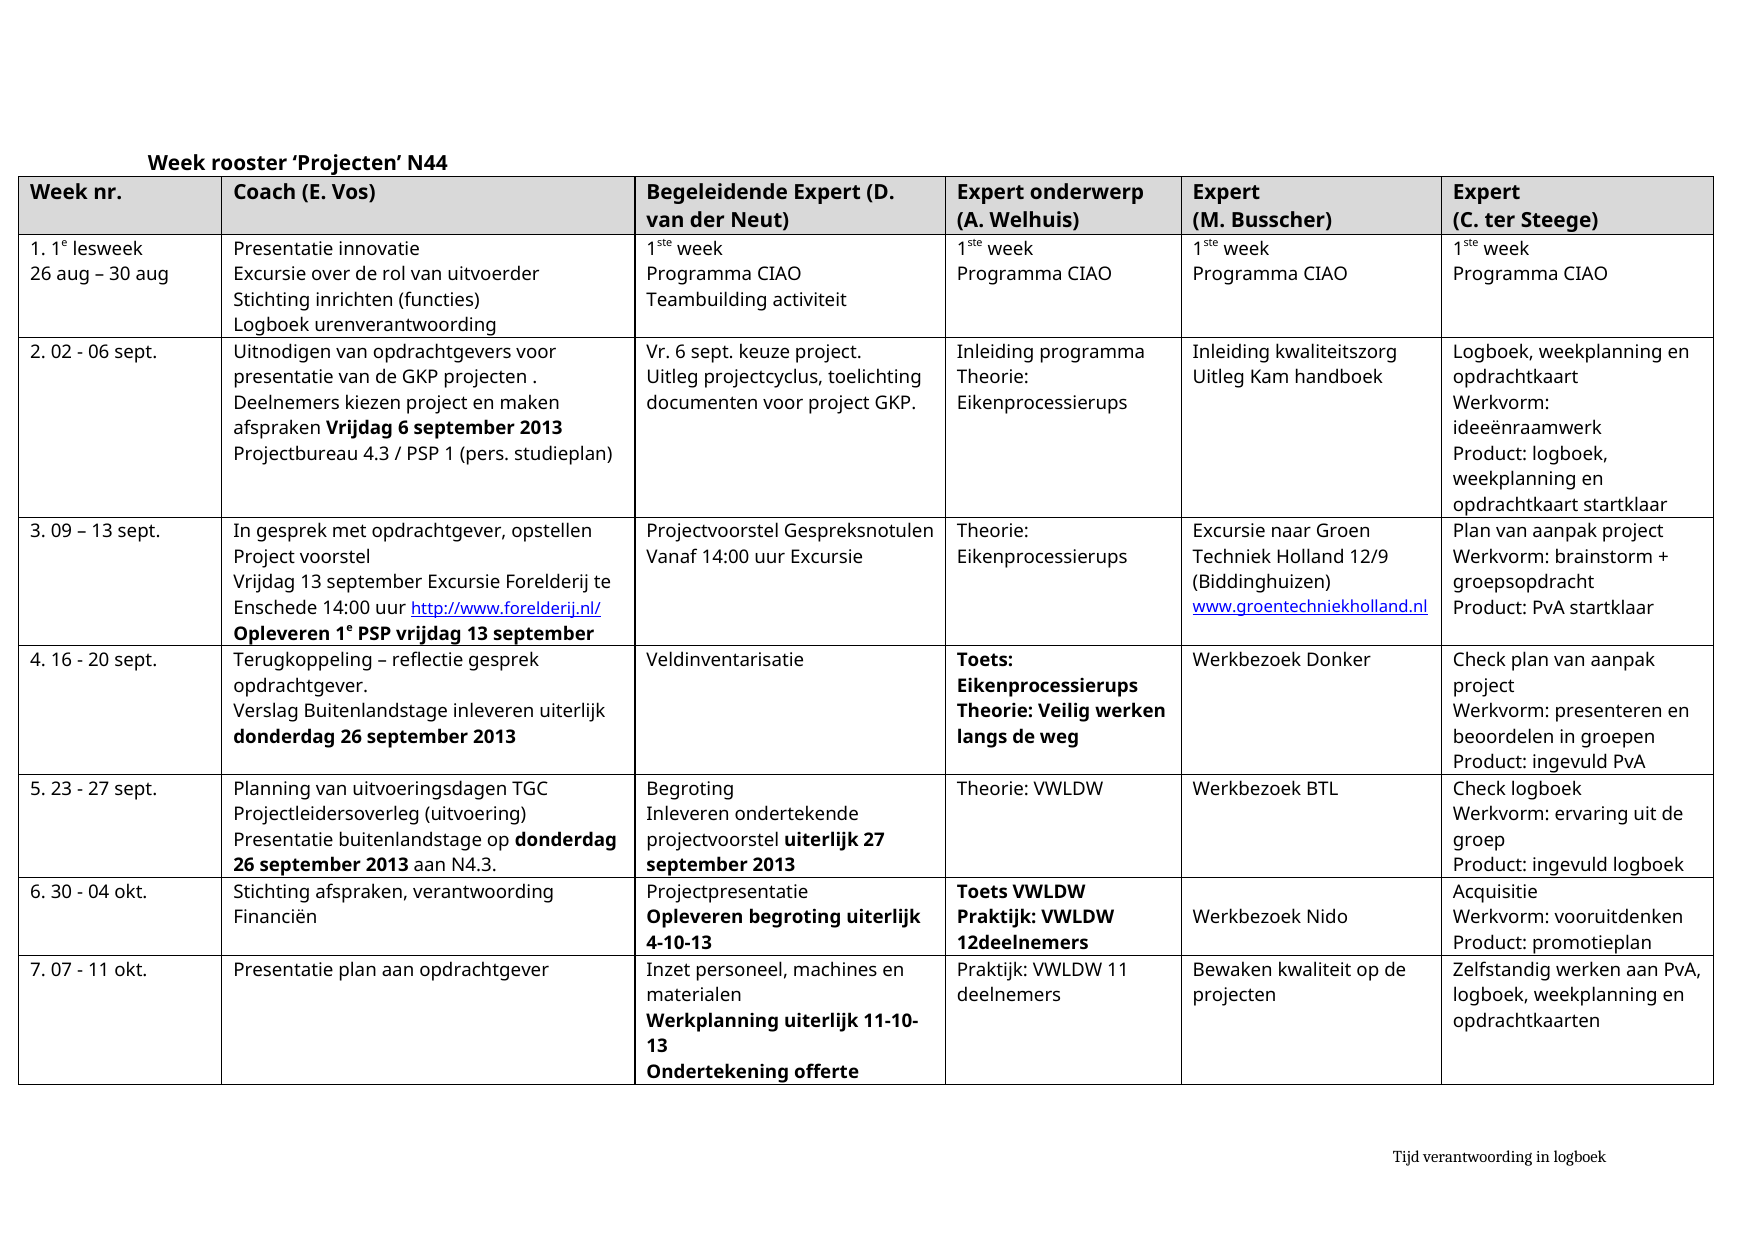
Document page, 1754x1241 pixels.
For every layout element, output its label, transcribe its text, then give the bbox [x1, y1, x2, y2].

table_cell Planning van uitvoeringsdagen TGC Projectleidersoverleg (uitvoering) Presentatie buitenlandstage op donderdag 26 september 2013 aan N4.3. [222, 775, 634, 877]
table_cell Projectpresentatie Opleveren begroting uiterlijk 4-10-13 [636, 878, 945, 955]
table_header Begeleidende Expert (D. van der Neut) [636, 177, 945, 234]
table_cell Excursie naar Groen Techniek Holland 12/9 (Biddinghuizen) www.groentechniekholland.nl [1182, 518, 1441, 645]
table_cell Logboek, weekplanning en opdrachtkaart Werkvorm: ideeënraamwerk Product: logboek, weekplanning en opdrachtkaart startklaar [1442, 338, 1713, 517]
table_cell Inleiding kwaliteitszorg Uitleg Kam handboek [1182, 338, 1441, 517]
table_cell Check logboek Werkvorm: ervaring uit de groep Product: ingevuld logboek [1442, 775, 1713, 877]
table_cell Projectvoorstel Gespreksnotulen Vanaf 14:00 uur Excursie [636, 518, 945, 645]
table_cell Stichting afspraken, verantwoording Financiën [222, 878, 634, 955]
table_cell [1182, 956, 1441, 1083]
table_cell Toets: Eikenprocessierups Theorie: Veilig werken langs de weg [946, 646, 1181, 774]
table_cell Plan van aanpak project Werkvorm: brainstorm + groepsopdracht Product: PvA startklaar [1442, 518, 1713, 645]
table_cell Uitnodigen van opdrachtgevers voor presentatie van de GKP projecten . Deelnemers kiezen project en maken afspraken Vrijdag 6 september 2013 Projectbureau 4.3 / PSP 1 (pers. studieplan) [222, 338, 634, 517]
table_cell 7. 07 - 11 okt. [19, 956, 221, 1083]
table_cell 2. 02 - 06 sept. [19, 338, 221, 517]
table_cell Werkbezoek Donker [1182, 646, 1441, 774]
table_cell Werkbezoek Nido [1182, 878, 1441, 955]
table_cell Werkbezoek BTL [1182, 775, 1441, 877]
table_cell 5. 23 - 27 sept. [19, 775, 221, 877]
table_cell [222, 956, 634, 1083]
table_cell 1ste week Programma CIAO Teambuilding activiteit [636, 235, 945, 337]
table_cell Vr. 6 sept. keuze project. Uitleg projectcyclus, toelichting documenten voor project GKP. [636, 338, 945, 517]
table_cell Theorie: Eikenprocessierups [946, 518, 1181, 645]
table_cell 1ste week Programma CIAO [1442, 235, 1713, 337]
table_cell 1. 1e lesweek 26 aug – 30 aug [19, 235, 221, 337]
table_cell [636, 956, 945, 1083]
table_cell In gesprek met opdrachtgever, opstellen Project voorstel Vrijdag 13 september Excursie Forelderij te Enschede 14:00 uur http://www.forelderij.nl/ Opleveren 1e PSP vrijdag 13 september [222, 518, 634, 645]
text Week rooster ‘Projecten’ N44 [148, 148, 1606, 176]
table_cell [1442, 956, 1713, 1083]
table_header Expert (C. ter Steege) [1442, 177, 1713, 234]
table_cell Theorie: VWLDW [946, 775, 1181, 877]
table_cell 3. 09 – 13 sept. [19, 518, 221, 645]
table_header Week nr. [19, 177, 221, 234]
table_header Coach (E. Vos) [222, 177, 634, 234]
table_cell Inleiding programma Theorie: Eikenprocessierups [946, 338, 1181, 517]
table_cell 6. 30 - 04 okt. [19, 878, 221, 955]
table_cell Toets VWLDW Praktijk: VWLDW 12deelnemers [946, 878, 1181, 955]
table_cell 1ste week Programma CIAO [946, 235, 1181, 337]
table_cell 1ste week Programma CIAO [1182, 235, 1441, 337]
table_cell Terugkoppeling – reflectie gesprek opdrachtgever. Verslag Buitenlandstage inleveren uiterlijk donderdag 26 september 2013 [222, 646, 634, 774]
table_header Expert onderwerp (A. Welhuis) [946, 177, 1181, 234]
table_cell 4. 16 - 20 sept. [19, 646, 221, 774]
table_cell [946, 956, 1181, 1083]
table_cell Begroting Inleveren ondertekende projectvoorstel uiterlijk 27 september 2013 [636, 775, 945, 877]
table_header Expert (M. Busscher) [1182, 177, 1441, 234]
table_cell Check plan van aanpak project Werkvorm: presenteren en beoordelen in groepen Product: ingevuld PvA [1442, 646, 1713, 774]
table_cell Presentatie innovatie Excursie over de rol van uitvoerder Stichting inrichten (functies) Logboek urenverantwoording [222, 235, 634, 337]
table_cell Veldinventarisatie [636, 646, 945, 774]
table_cell Acquisitie Werkvorm: vooruitdenken Product: promotieplan [1442, 878, 1713, 955]
